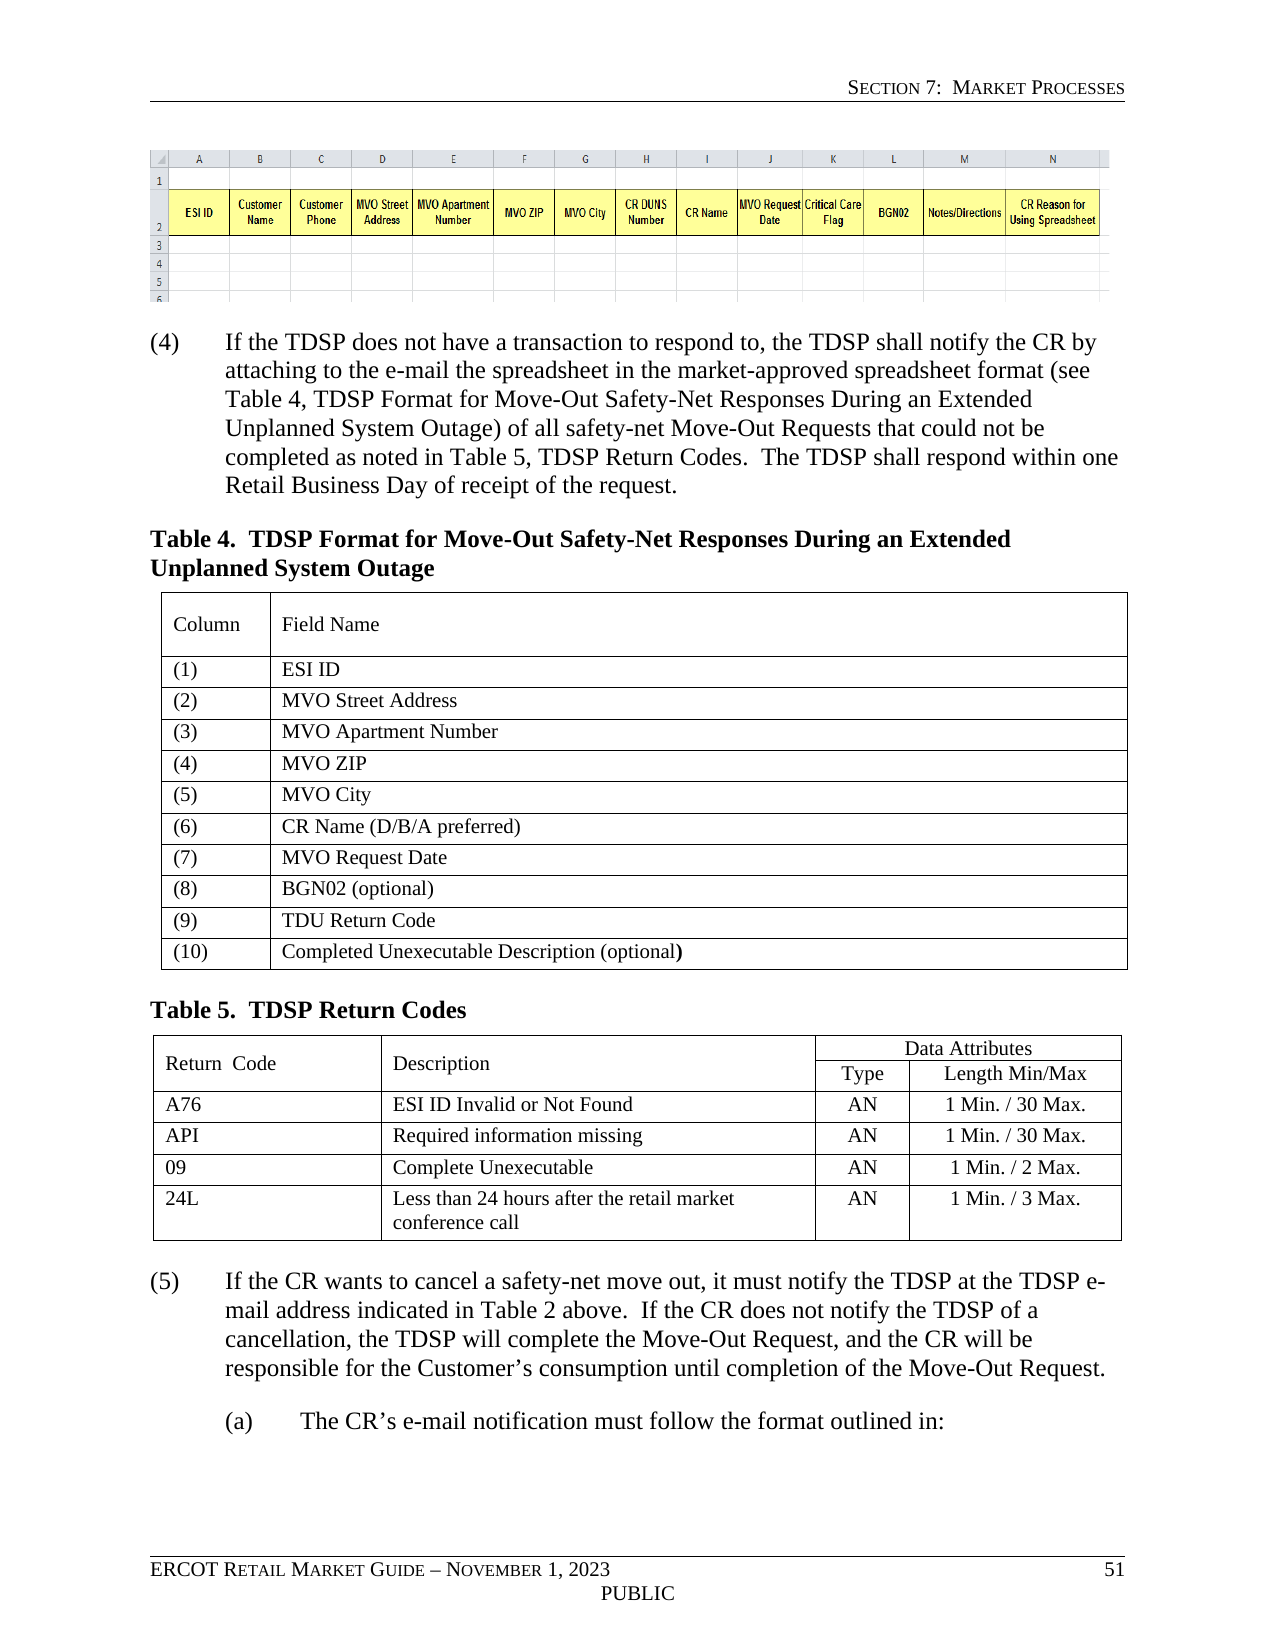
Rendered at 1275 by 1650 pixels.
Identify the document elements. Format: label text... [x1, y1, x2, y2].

table_cell Complete Unexecutable [382, 1155, 815, 1185]
table_cell (5) [162, 782, 270, 812]
table_cell ESI ID Invalid or Not Found [382, 1092, 815, 1122]
table_cell ESI ID [271, 657, 1127, 687]
text (a) The CR’s e-mail notification must follow the format outlined in: [225, 1406, 1125, 1435]
table_cell 1 Min. / 30 Max. [910, 1123, 1121, 1154]
table_cell (6) [162, 814, 270, 844]
table_cell 1 Min. / 2 Max. [910, 1155, 1121, 1185]
table_cell MVO Apartment Number [271, 720, 1127, 750]
table_cell (7) [162, 845, 270, 875]
table_cell A76 [154, 1092, 381, 1122]
table_cell MVO ZIP [271, 751, 1127, 781]
table_cell Type [816, 1061, 909, 1091]
table_header Field Name [271, 593, 1127, 656]
table_cell AN [816, 1092, 909, 1122]
table_cell (4) [162, 751, 270, 781]
table_cell Required information missing [382, 1123, 815, 1154]
table_cell (3) [162, 720, 270, 750]
table_header Return Code [154, 1036, 381, 1091]
table_cell 1 Min. / 3 Max. [910, 1186, 1121, 1240]
table_cell (9) [162, 908, 270, 938]
table_cell AN [816, 1123, 909, 1154]
table_cell 09 [154, 1155, 381, 1185]
table_cell MVO Street Address [271, 688, 1127, 718]
text Table 4. TDSP Format for Move-Out Safety-Net Responses During an Extended Unplanned System Outage [150, 524, 1125, 582]
table_cell 1 Min. / 30 Max. [910, 1092, 1121, 1122]
table_header Data Attributes [816, 1036, 1121, 1059]
table_cell (1) [162, 657, 270, 687]
table_cell API [154, 1123, 381, 1154]
table_cell (8) [162, 876, 270, 907]
table_cell AN [816, 1155, 909, 1185]
table_cell 24L [154, 1186, 381, 1240]
table_cell Less than 24 hours after the retail market conference call [382, 1186, 815, 1240]
table_cell (2) [162, 688, 270, 718]
text (4) If the TDSP does not have a transaction to respond to, the TDSP shall notify the CR by attaching to the e-mail the spreadsheet in the market-approved spreadsheet format (see Table 4, TDSP Format for Move-Out Safety-Net Responses During an Extended Unplanned System Outage) of all safety-net Move-Out Requests that could not be completed as noted in Table 5, TDSP Return Codes. The TDSP shall respond within one Retail Business Day of receipt of the request. [150, 327, 1125, 499]
table_header Description [382, 1036, 815, 1091]
table_cell Completed Unexecutable Description (optional) [271, 939, 1127, 969]
table_cell MVO Request Date [271, 845, 1127, 875]
text (5) If the CR wants to cancel a safety-net move out, it must notify the TDSP at the TDSP e-mail address indicated in Table 2 above. If the CR does not notify the TDSP of a cancellation, the TDSP will complete the Move-Out Request, and the CR will be responsible for the Customer’s consumption until completion of the Move-Out Request. [150, 1266, 1125, 1381]
table_cell CR Name (D/B/A preferred) [271, 814, 1127, 844]
table_header Column [162, 593, 270, 656]
table_cell (10) [162, 939, 270, 969]
table_cell AN [816, 1186, 909, 1240]
table_cell BGN02 (optional) [271, 876, 1127, 907]
table_cell TDU Return Code [271, 908, 1127, 938]
text Table 5. TDSP Return Codes [150, 995, 1125, 1024]
table_cell Length Min/Max [910, 1061, 1121, 1091]
picture [150, 150, 1110, 302]
table_cell MVO City [271, 782, 1127, 812]
